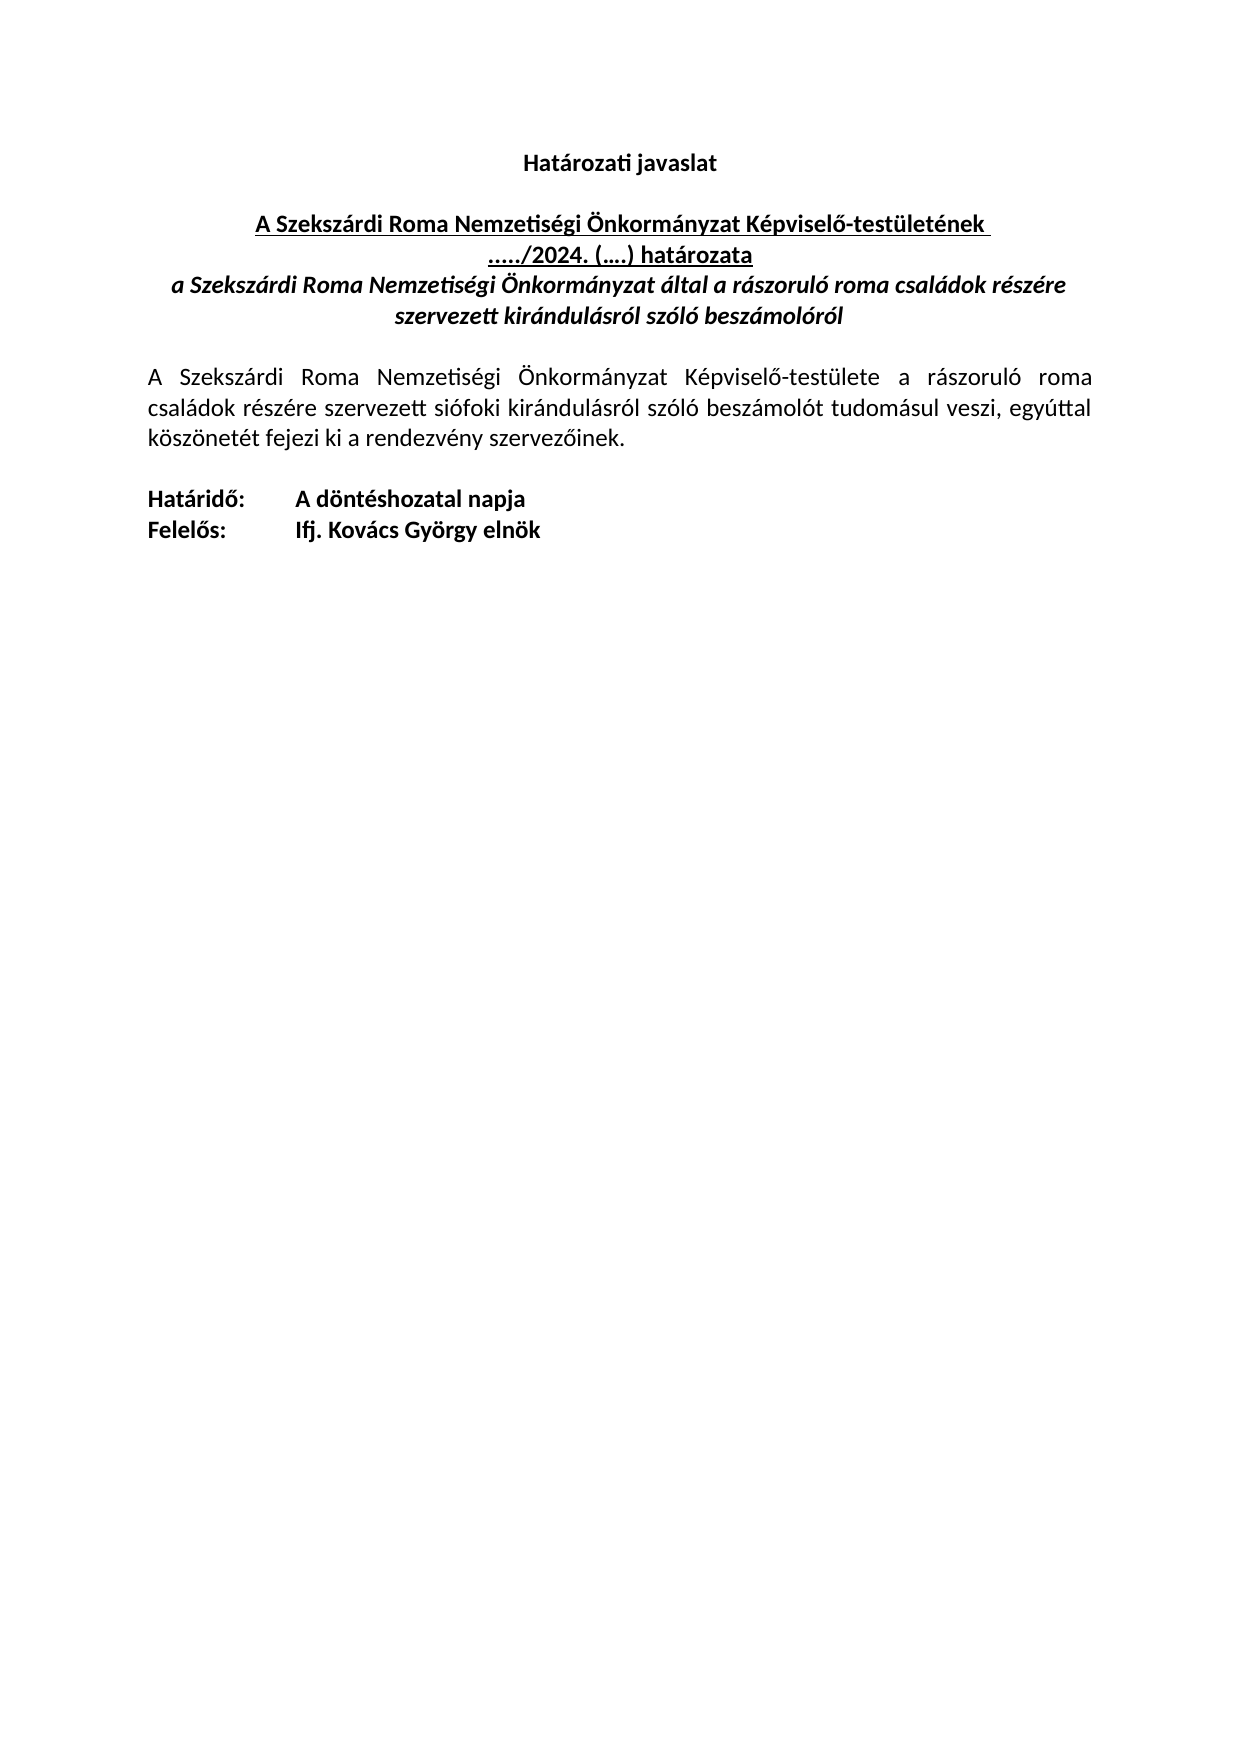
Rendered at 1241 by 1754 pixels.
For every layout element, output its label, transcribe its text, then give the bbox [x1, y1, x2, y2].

text A Szekszárdi Roma Nemzetiségi Önkormányzat Képviselő-testületének [148, 209, 1093, 239]
text Határidő: A döntéshozatal napja [148, 483, 1093, 514]
text Felelős: Ifj. Kovács György elnök [148, 514, 1093, 544]
text a Szekszárdi Roma Nemzetiségi Önkormányzat által a rászoruló roma családok részére szervezett kirándulásról szóló beszámolóról [148, 270, 1093, 331]
text A Szekszárdi Roma Nemzetiségi Önkormányzat Képviselő-testülete a rászoruló roma családok részére szervezett siófoki kirándulásról szóló beszámolót tudomásul veszi, egyúttal köszönetét fejezi ki a rendezvény szervezőinek. [148, 361, 1093, 453]
text ...../2024. (….) határozata [148, 239, 1093, 270]
text Határozati javaslat [148, 148, 1093, 178]
